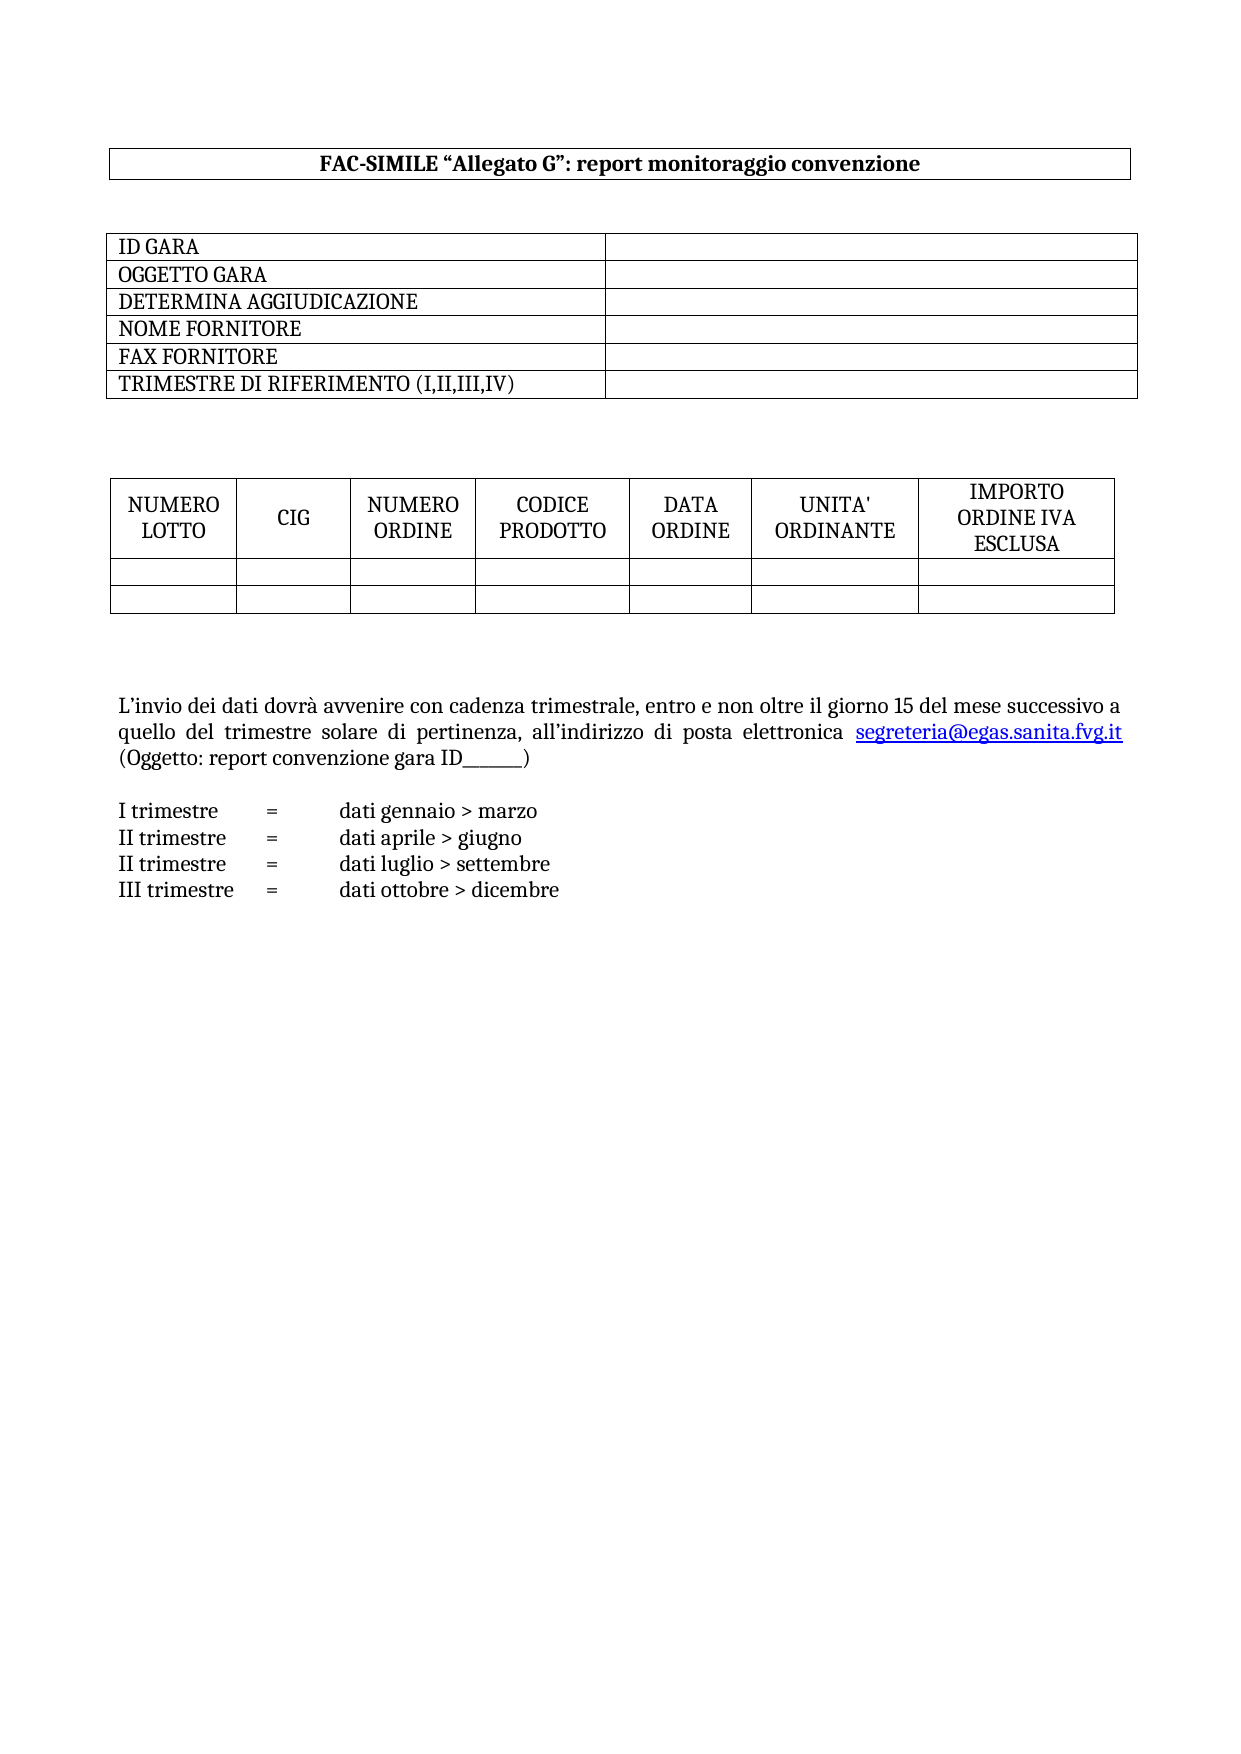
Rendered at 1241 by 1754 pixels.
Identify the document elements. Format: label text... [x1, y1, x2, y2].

table_header NUMERO LOTTO [111, 479, 236, 558]
text I trimestre = dati gennaio > marzo [118, 798, 1122, 824]
table_cell [919, 559, 1114, 585]
table_cell [111, 586, 236, 612]
table_cell [351, 586, 475, 612]
table_header [606, 234, 1137, 260]
table_cell [476, 586, 629, 612]
table_cell [919, 586, 1114, 612]
text III trimestre = dati ottobre > dicembre [118, 877, 1122, 903]
table_cell [606, 316, 1137, 343]
table_cell [351, 559, 475, 585]
table_cell [606, 289, 1137, 315]
text II trimestre = dati aprile > giugno [118, 824, 1122, 851]
text II trimestre = dati luglio > settembre [118, 851, 1122, 877]
table_cell FAX FORNITORE [107, 344, 605, 370]
table_cell [630, 586, 751, 612]
table_cell [606, 261, 1137, 288]
table_cell [237, 559, 350, 585]
table_header UNITA' ORDINANTE [752, 479, 918, 558]
table_cell [606, 371, 1137, 397]
table_cell [111, 559, 236, 585]
table_cell DETERMINA AGGIUDICAZIONE [107, 289, 605, 315]
table_cell [476, 559, 629, 585]
table_cell [630, 559, 751, 585]
table_cell [752, 586, 918, 612]
table_cell [752, 559, 918, 585]
table_cell [606, 344, 1137, 370]
table_header ID GARA [107, 234, 605, 260]
table_cell OGGETTO GARA [107, 261, 605, 288]
table_cell NOME FORNITORE [107, 316, 605, 343]
table_cell [237, 586, 350, 612]
text L’invio dei dati dovrà avvenire con cadenza trimestrale, entro e non oltre il giorno 15 del mese successivo a quello del trimestre solare di pertinenza, all’indirizzo di posta elettronica segreteria@egas.sanita.fvg.it (Oggetto: report convenzione gara ID_______) [118, 692, 1122, 772]
table_cell TRIMESTRE DI RIFERIMENTO (I,II,III,IV) [107, 371, 605, 397]
table_header DATA ORDINE [630, 479, 751, 558]
text FAC-SIMILE “Allegato G”: report monitoraggio convenzione [110, 149, 1130, 179]
table_header NUMERO ORDINE [351, 479, 475, 558]
table_header CIG [237, 479, 350, 558]
table_header CODICE PRODOTTO [476, 479, 629, 558]
table_header IMPORTO ORDINE IVA ESCLUSA [919, 479, 1114, 558]
